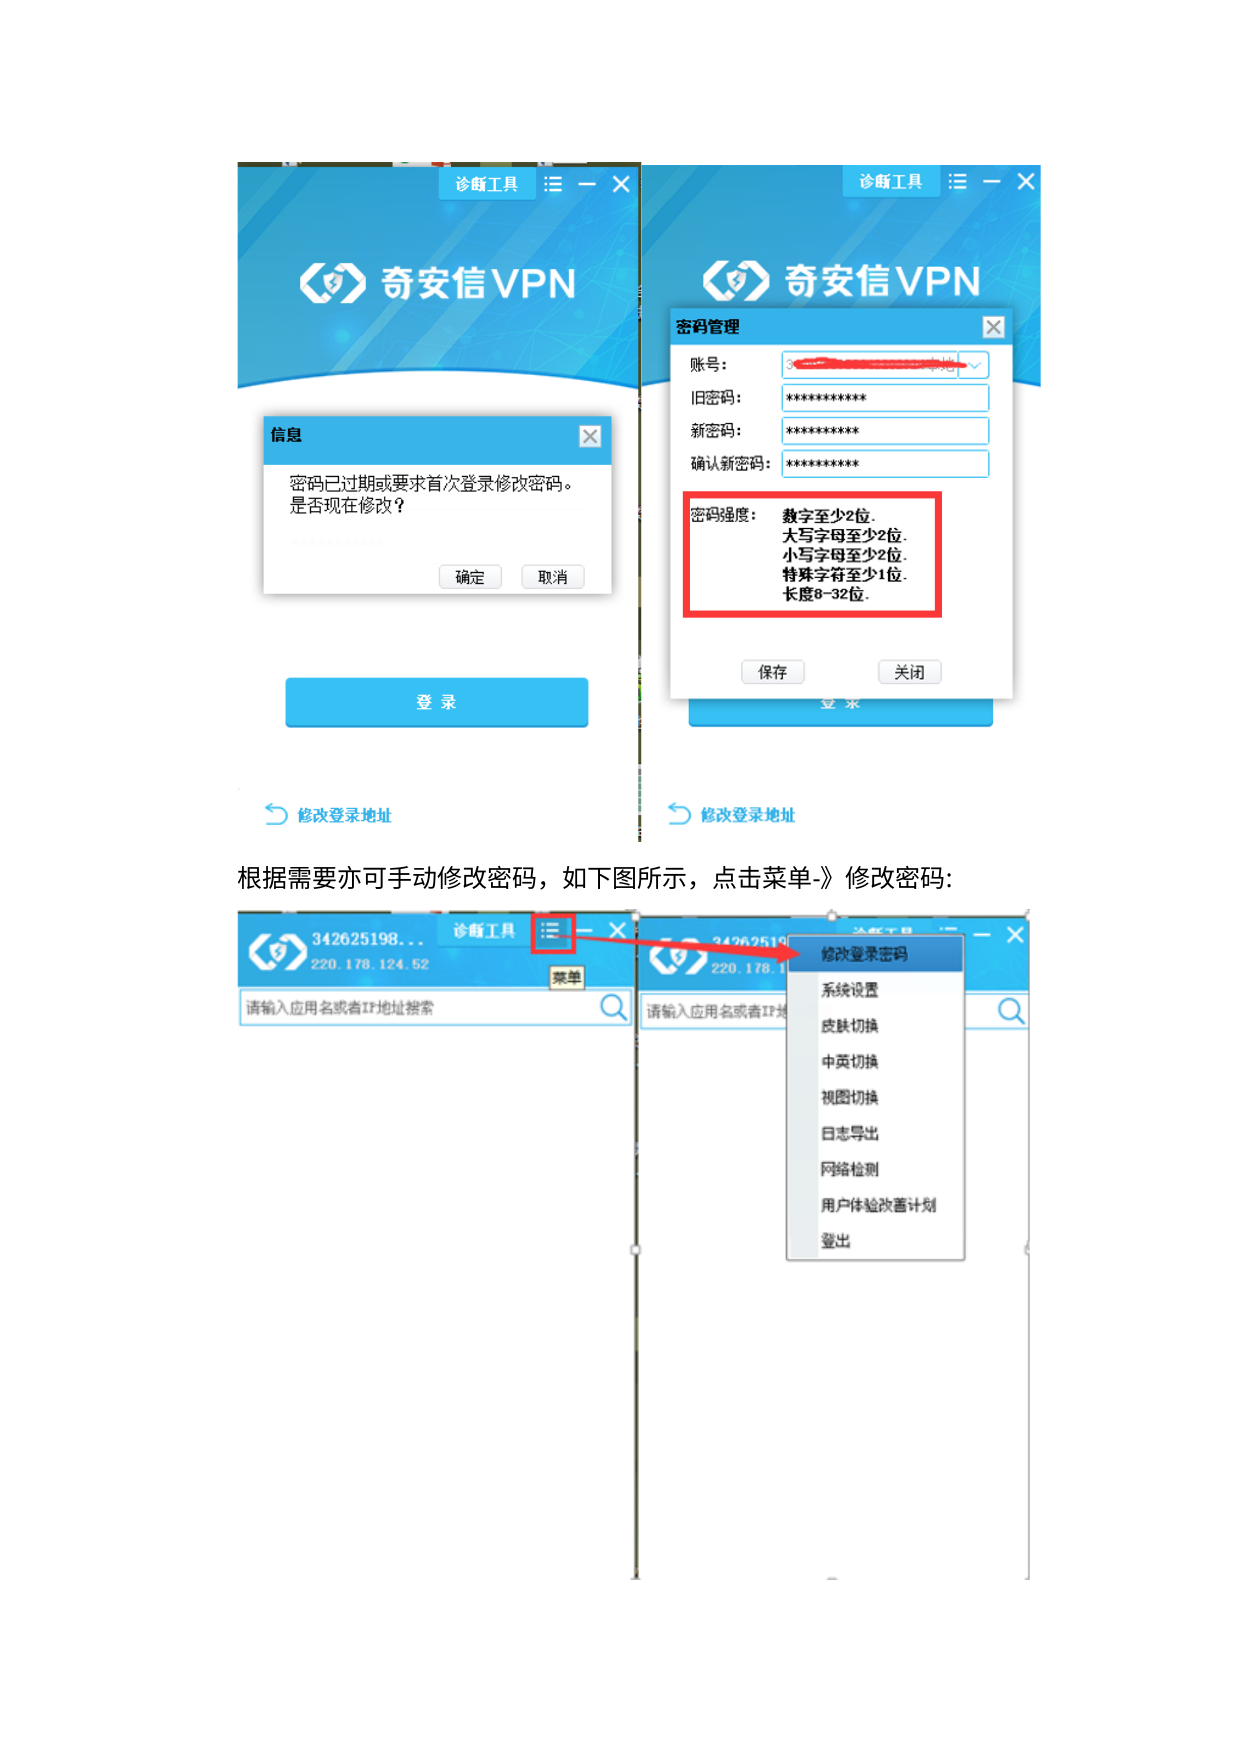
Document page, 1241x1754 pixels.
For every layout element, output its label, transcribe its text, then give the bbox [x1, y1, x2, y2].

picture [237, 909, 1030, 1580]
text 根据需要亦可手动修改密码，如下图所示，点击菜单-》修改密码: [187, 844, 1053, 909]
picture [237, 162, 1041, 842]
